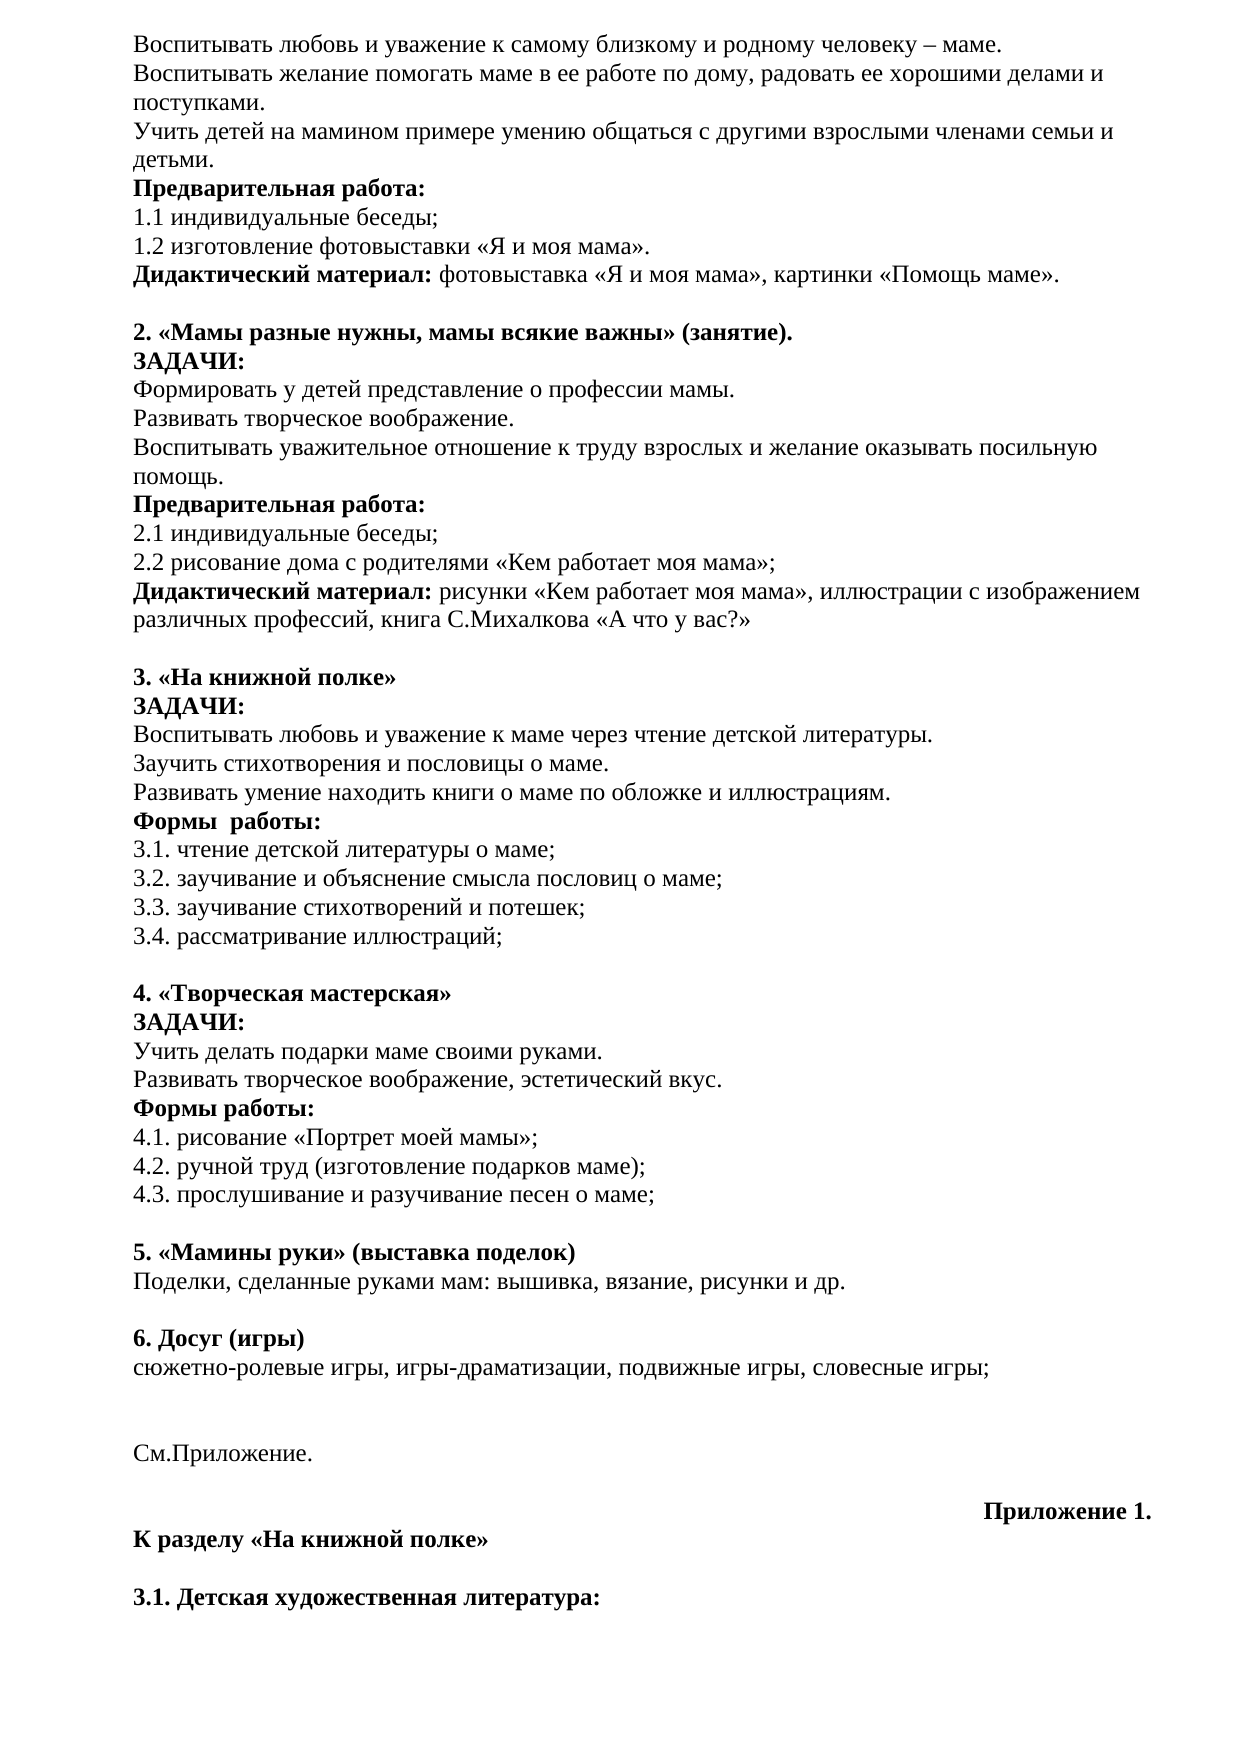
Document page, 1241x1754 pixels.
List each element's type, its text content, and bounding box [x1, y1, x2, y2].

text 3.2. заучивание и объяснение смысла пословиц о маме; [133, 863, 1152, 892]
text 2. «Мамы разные нужны, мамы всякие важны» (занятие). [133, 317, 1152, 346]
text Развивать умение находить книги о маме по обложке и иллюстрациям. [133, 777, 1152, 806]
text 3.3. заучивание стихотворений и потешек; [133, 892, 1152, 921]
text Воспитывать желание помогать маме в ее работе по дому, радовать ее хорошими делами и поступками. [133, 58, 1152, 116]
text ЗАДАЧИ: [133, 346, 1152, 374]
text Воспитывать любовь и уважение к самому близкому и родному человеку – маме. [133, 29, 1152, 58]
text См.Приложение. [133, 1438, 1152, 1467]
text 3. «На книжной полке» [133, 662, 1152, 691]
text 2.1 индивидуальные беседы; [133, 518, 1152, 547]
text 6. Досуг (игры) [133, 1323, 1152, 1352]
text Формировать у детей представление о профессии мамы. Развивать творческое воображение. Воспитывать уважительное отношение к труду взрослых и желание оказывать посильную помощь. [133, 374, 1152, 489]
text 2.2 рисование дома с родителями «Кем работает моя мама»; [133, 547, 1152, 576]
text Приложение 1. [133, 1496, 1152, 1524]
text 3.1. чтение детской литературы о маме; [133, 834, 1152, 863]
text 4.2. ручной труд (изготовление подарков маме); [133, 1151, 1152, 1179]
text Учить делать подарки маме своими руками. Развивать творческое воображение, эстетический вкус. [133, 1036, 1152, 1093]
text ЗАДАЧИ: [133, 1007, 1152, 1036]
text 1.2 изготовление фотовыставки «Я и моя мама». [133, 231, 1152, 259]
text Формы работы: [133, 1093, 1152, 1122]
text Предварительная работа: [133, 489, 1152, 518]
text Поделки, сделанные руками мам: вышивка, вязание, рисунки и др. [133, 1266, 1152, 1294]
text Формы работы: [133, 806, 1152, 834]
text 5. «Мамины руки» (выставка поделок) [133, 1237, 1152, 1266]
text 3.4. рассматривание иллюстраций; [133, 921, 1152, 949]
text Воспитывать любовь и уважение к маме через чтение детской литературы. [133, 719, 1152, 748]
text 3.1. Детская художественная литература: [133, 1582, 1152, 1611]
text Дидактический материал: фотовыставка «Я и моя мама», картинки «Помощь маме». [133, 259, 1152, 288]
text 4. «Творческая мастерская» [133, 978, 1152, 1007]
text Заучить стихотворения и пословицы о маме. [133, 748, 1152, 777]
text Учить детей на мамином примере умению общаться с другими взрослыми членами семьи и детьми. [133, 116, 1152, 173]
text 1.1 индивидуальные беседы; [133, 202, 1152, 231]
text 4.1. рисование «Портрет моей мамы»; [133, 1122, 1152, 1151]
text Предварительная работа: [133, 173, 1152, 202]
text К разделу «На книжной полке» [133, 1524, 1152, 1553]
text 4.3. прослушивание и разучивание песен о маме; [133, 1179, 1152, 1208]
text ЗАДАЧИ: [133, 691, 1152, 719]
text сюжетно-ролевые игры, игры-драматизации, подвижные игры, словесные игры; [133, 1352, 1152, 1381]
text Дидактический материал: рисунки «Кем работает моя мама», иллюстрации с изображением различных профессий, книга С.Михалкова «А что у вас?» [133, 576, 1152, 633]
